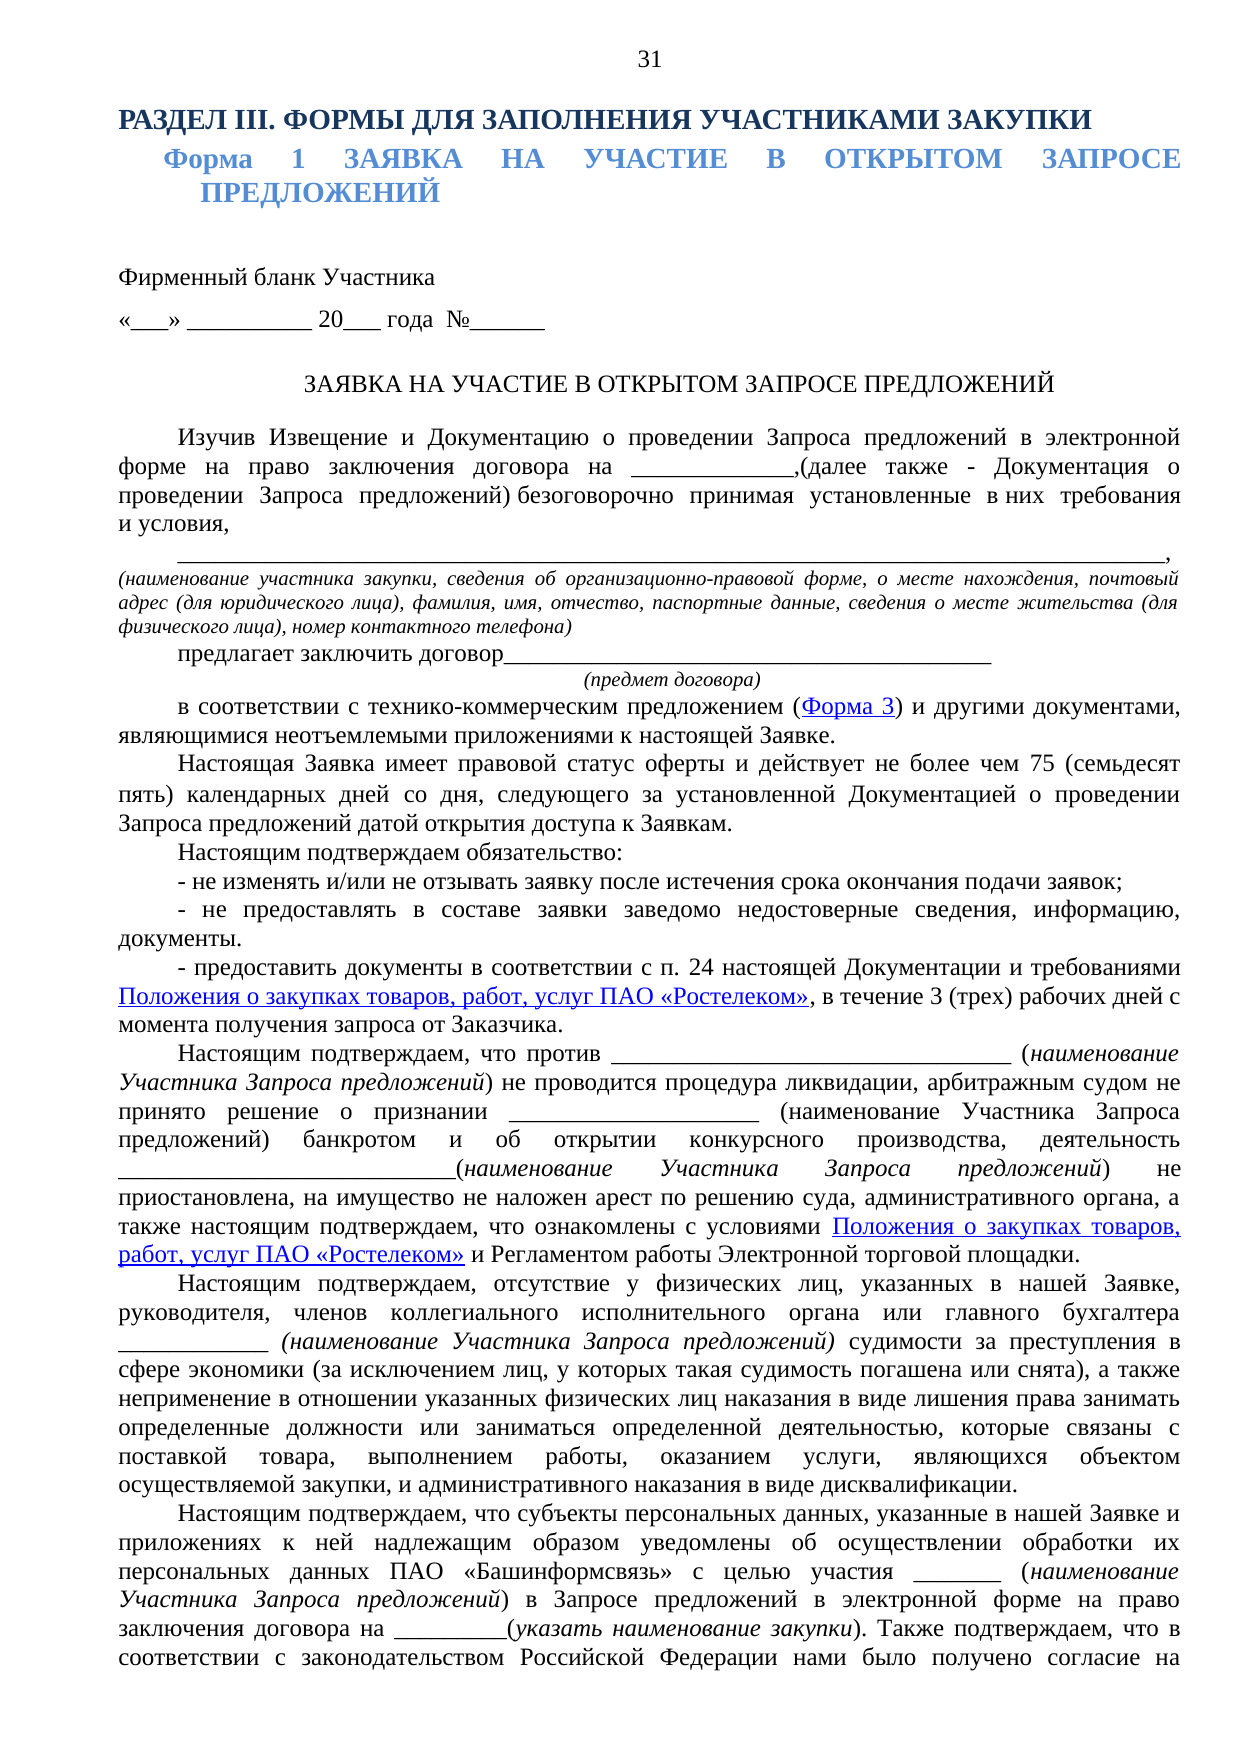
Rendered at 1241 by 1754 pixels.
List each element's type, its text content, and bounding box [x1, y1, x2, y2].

text в соответствии с технико-коммерческим предложением (Форма 3) и другими документами, являющимися неотъемлемыми приложениями к настоящей Заявке. [118, 691, 1181, 748]
text предлагает заключить договор_______________________________________ [118, 638, 1181, 667]
text Настоящим подтверждаем, отсутствие у физических лиц, указанных в нашей Заявке, руководителя, членов коллегиального исполнительного органа или главного бухгалтера ____________ (наименование Участника Запроса предложений) судимости за преступления в сфере экономики (за исключением лиц, у которых такая судимость погашена или снята), а также неприменение в отношении указанных физических лиц наказания в виде лишения права занимать определенные должности или заниматься определенной деятельностью, которые связаны с поставкой товара, выполнением работы, оказанием услуги, являющихся объектом осуществляемой закупки, и административного наказания в виде дисквалификации. [118, 1268, 1181, 1498]
text ЗАЯВКА НА УЧАСТИЕ В ОТКРЫТОМ ЗАПРОСЕ ПРЕДЛОЖЕНИЙ [118, 369, 1181, 398]
text (предмет договора) [118, 667, 1181, 691]
text - предоставить документы в соответствии с п. 24 настоящей Документации и требованиями Положения о закупках товаров, работ, услуг ПАО «Ростелеком», в течение 3 (трех) рабочих дней с момента получения запроса от Заказчика. [118, 952, 1181, 1038]
text Фирменный бланк Участника [118, 262, 1181, 291]
text Форма 1 ЗАЯВКА НА УЧАСТИЕ В ОТКРЫТОМ ЗАПРОСЕ ПРЕДЛОЖЕНИЙ [163, 142, 1181, 209]
text - не изменять и/или не отзывать заявку после истечения срока окончания подачи заявок; [118, 866, 1181, 894]
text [118, 1498, 1181, 1671]
text _______________________________________________________________________________, (наименование участника закупки, сведения об организационно-правовой форме, о месте нахождения, почтовый адрес (для юридического лица), фамилия, имя, отчество, паспортные данные, сведения о месте жительства (для физического лица), номер контактного телефона) [118, 537, 1181, 638]
text Настоящим подтверждаем, что против ________________________________ (наименование Участника Запроса предложений) не проводится процедура ликвидации, арбитражным судом не принято решение о признании ____________________ (наименование Участника Запроса предложений) банкротом и об открытии конкурсного производства, деятельность ___________________________(наименование Участника Запроса предложений) не приостановлена, на имущество не наложен арест по решению суда, административного органа, а также настоящим подтверждаем, что ознакомлены с условиями Положения о закупках товаров, работ, услуг ПАО «Ростелеком» и Регламентом работы Электронной торговой площадки. [118, 1038, 1181, 1268]
text «___» __________ 20___ года №______ [118, 304, 1181, 332]
text Настоящая Заявка имеет правовой статус оферты и действует не более чем 75 (семьдесят пять) календарных дней со дня, следующего за установленной Документацией о проведении Запроса предложений датой открытия доступа к Заявкам. [118, 748, 1181, 837]
text - не предоставлять в составе заявки заведомо недостоверные сведения, информацию, документы. [118, 894, 1181, 952]
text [118, 102, 1181, 135]
text Настоящим подтверждаем обязательство: [118, 837, 1181, 866]
text Изучив Извещение и Документацию о проведении Запроса предложений в электронной форме на право заключения договора на _____________,(далее также - Документация о проведении Запроса предложений) безоговорочно принимая установленные в них требования и условия, [118, 422, 1181, 537]
